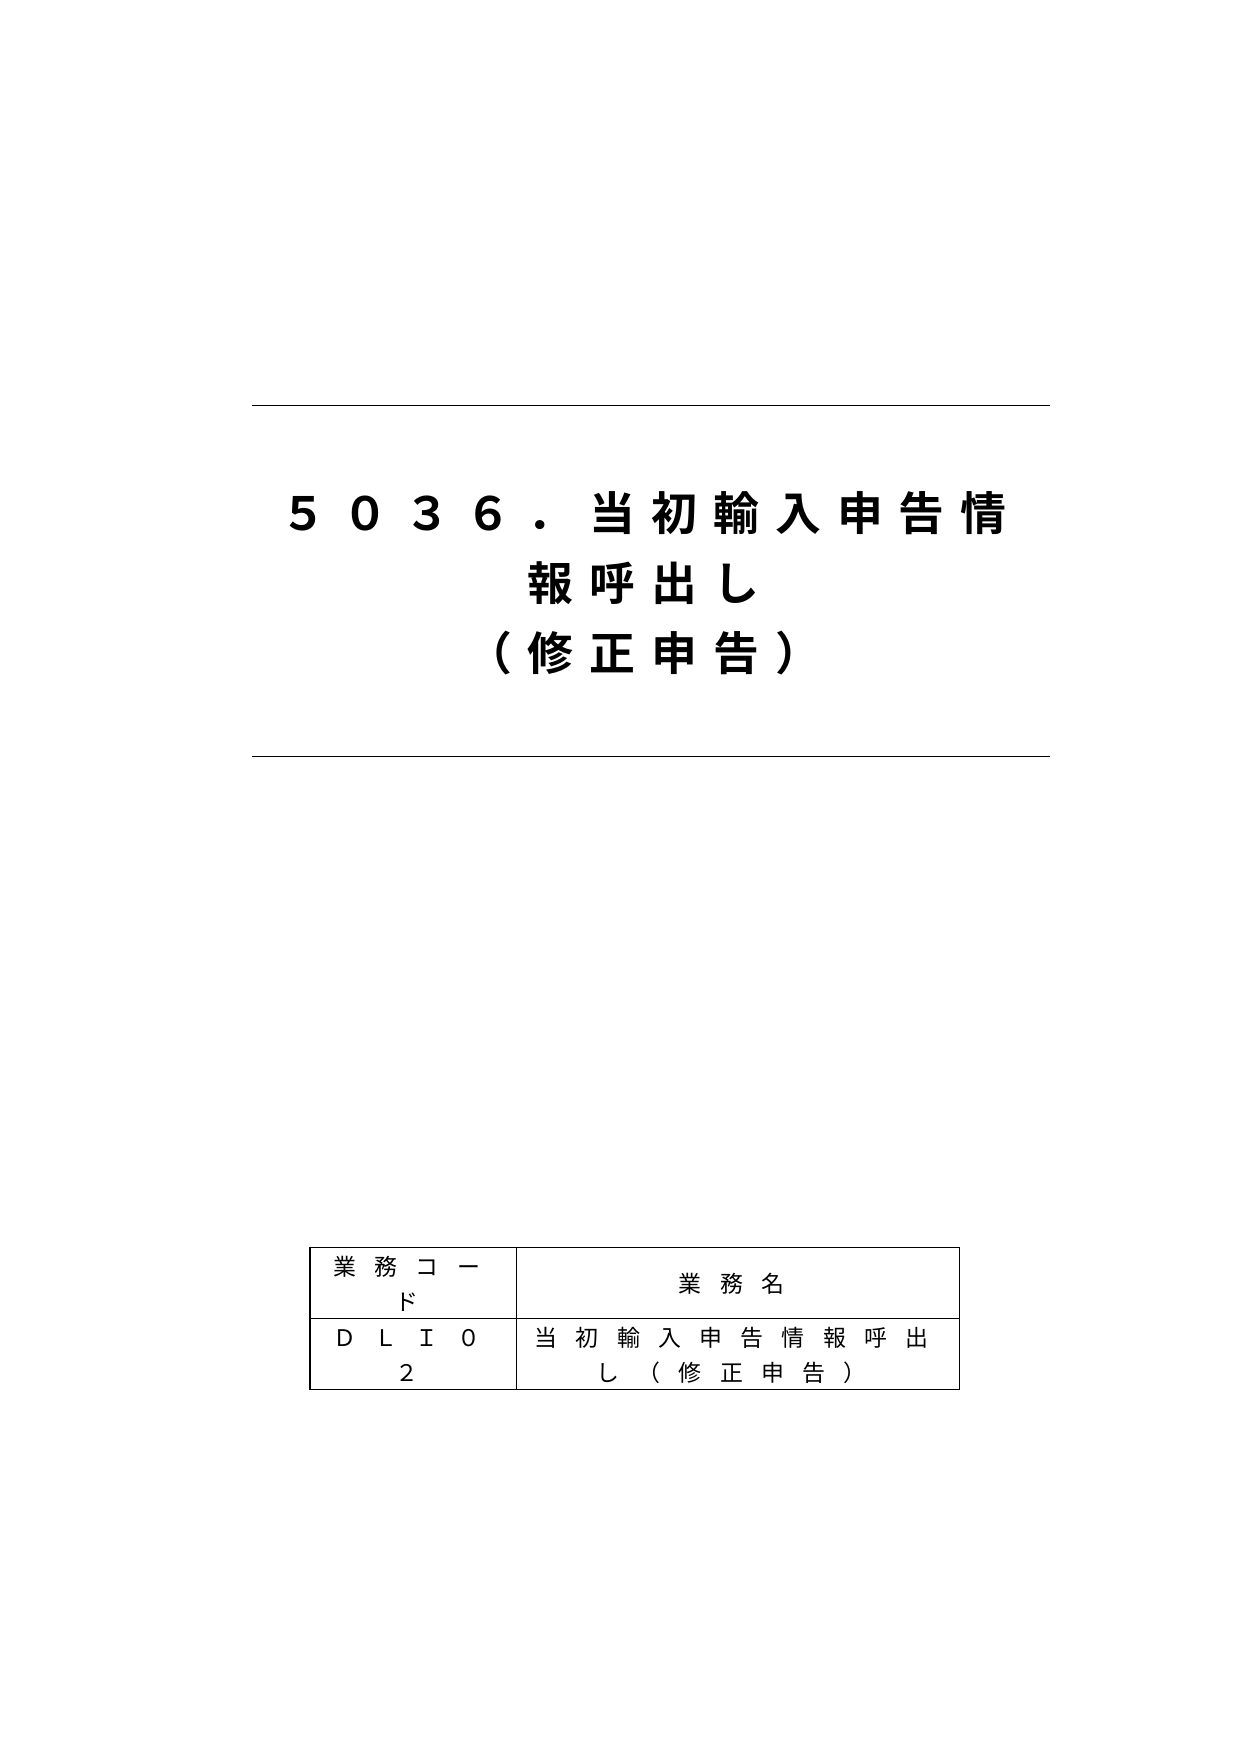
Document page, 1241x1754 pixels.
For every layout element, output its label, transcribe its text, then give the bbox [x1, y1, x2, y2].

table_header 業務名 [517, 1248, 959, 1318]
table_cell 当初輸入申告情報呼出し（修正申告） [517, 1319, 959, 1389]
table_header ５０３６．当初輸入申告情報呼出し （修正申告） [252, 406, 1049, 756]
table_cell ＤＬＩ０２ [311, 1319, 516, 1389]
table_header 業務コード [311, 1248, 516, 1318]
